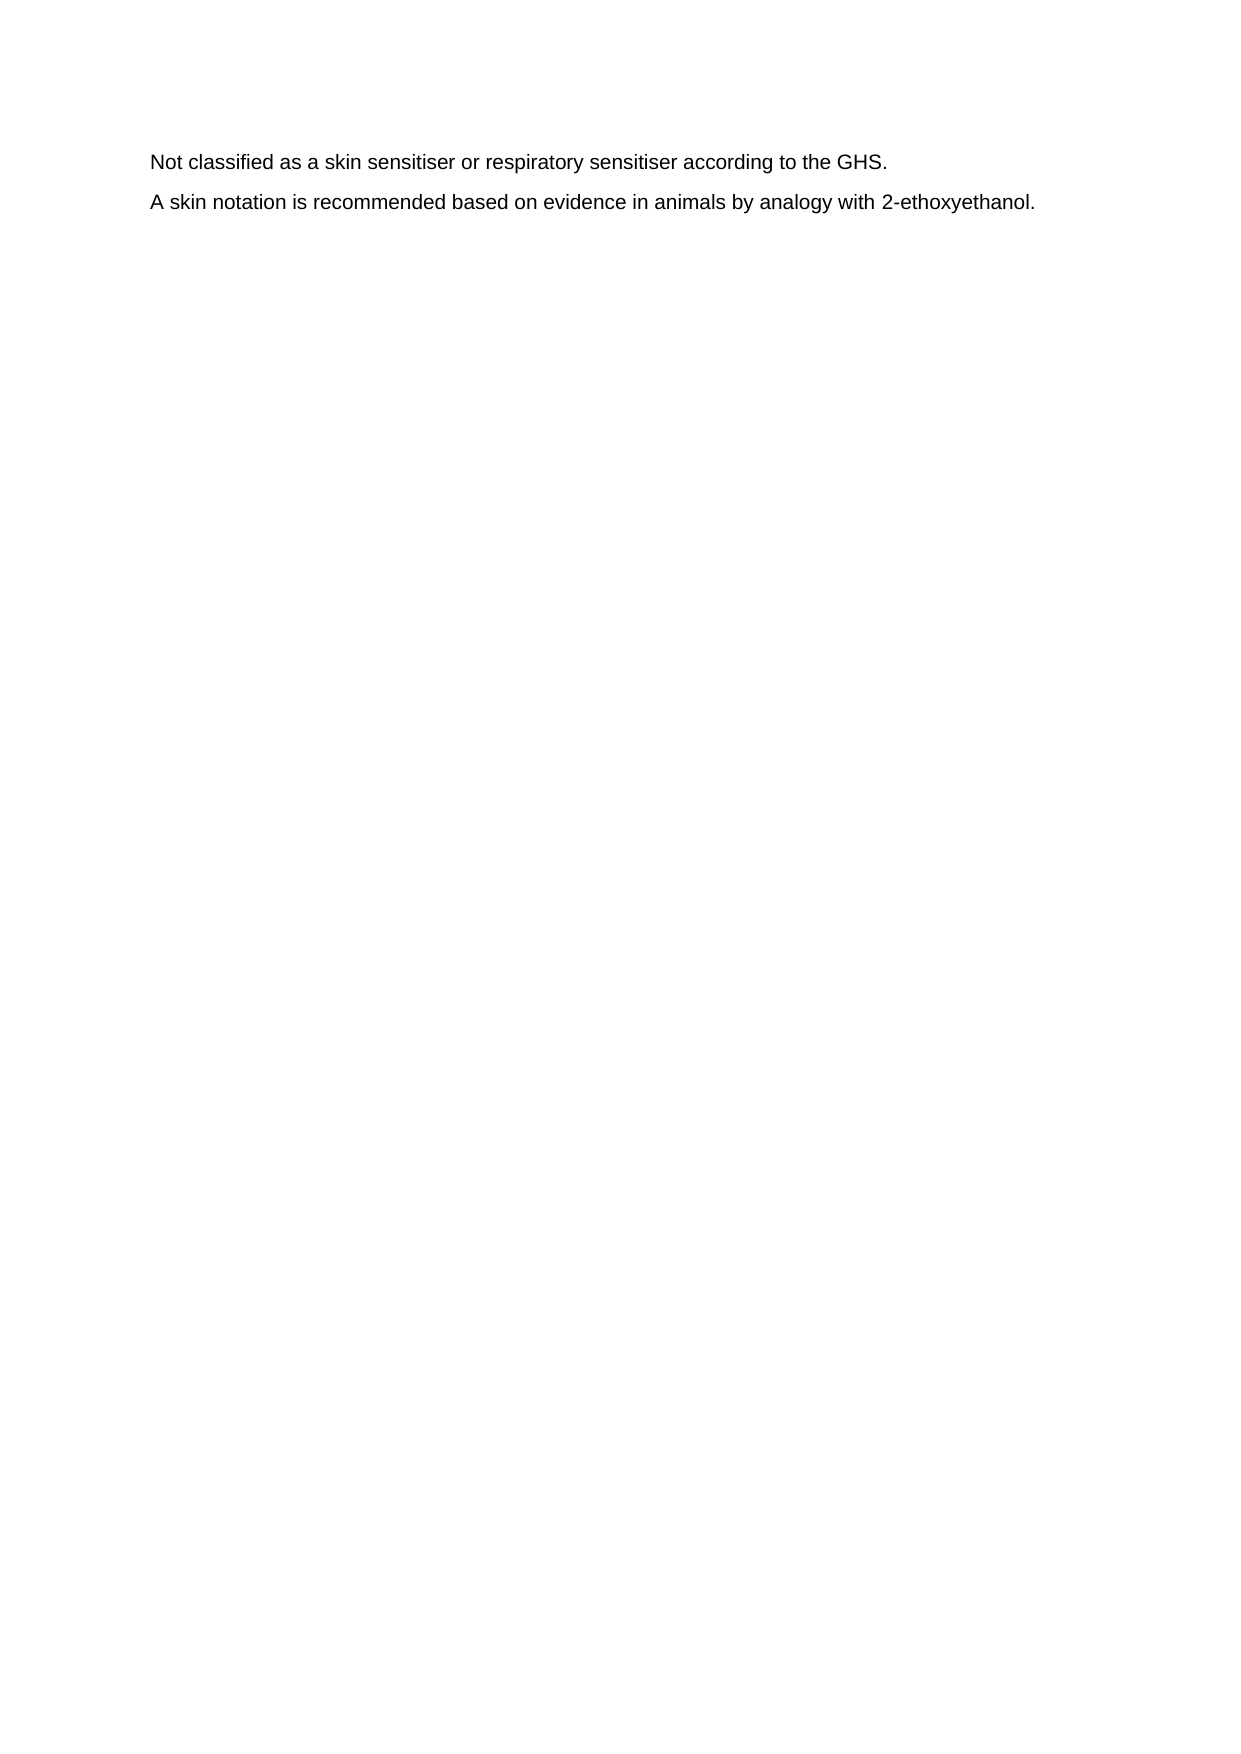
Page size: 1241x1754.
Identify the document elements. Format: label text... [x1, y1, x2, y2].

text A skin notation is recommended based on evidence in animals by analogy with 2-ethoxyethanol. [150, 190, 1090, 214]
text Not classified as a skin sensitiser or respiratory sensitiser according to the GHS. [150, 150, 1090, 174]
